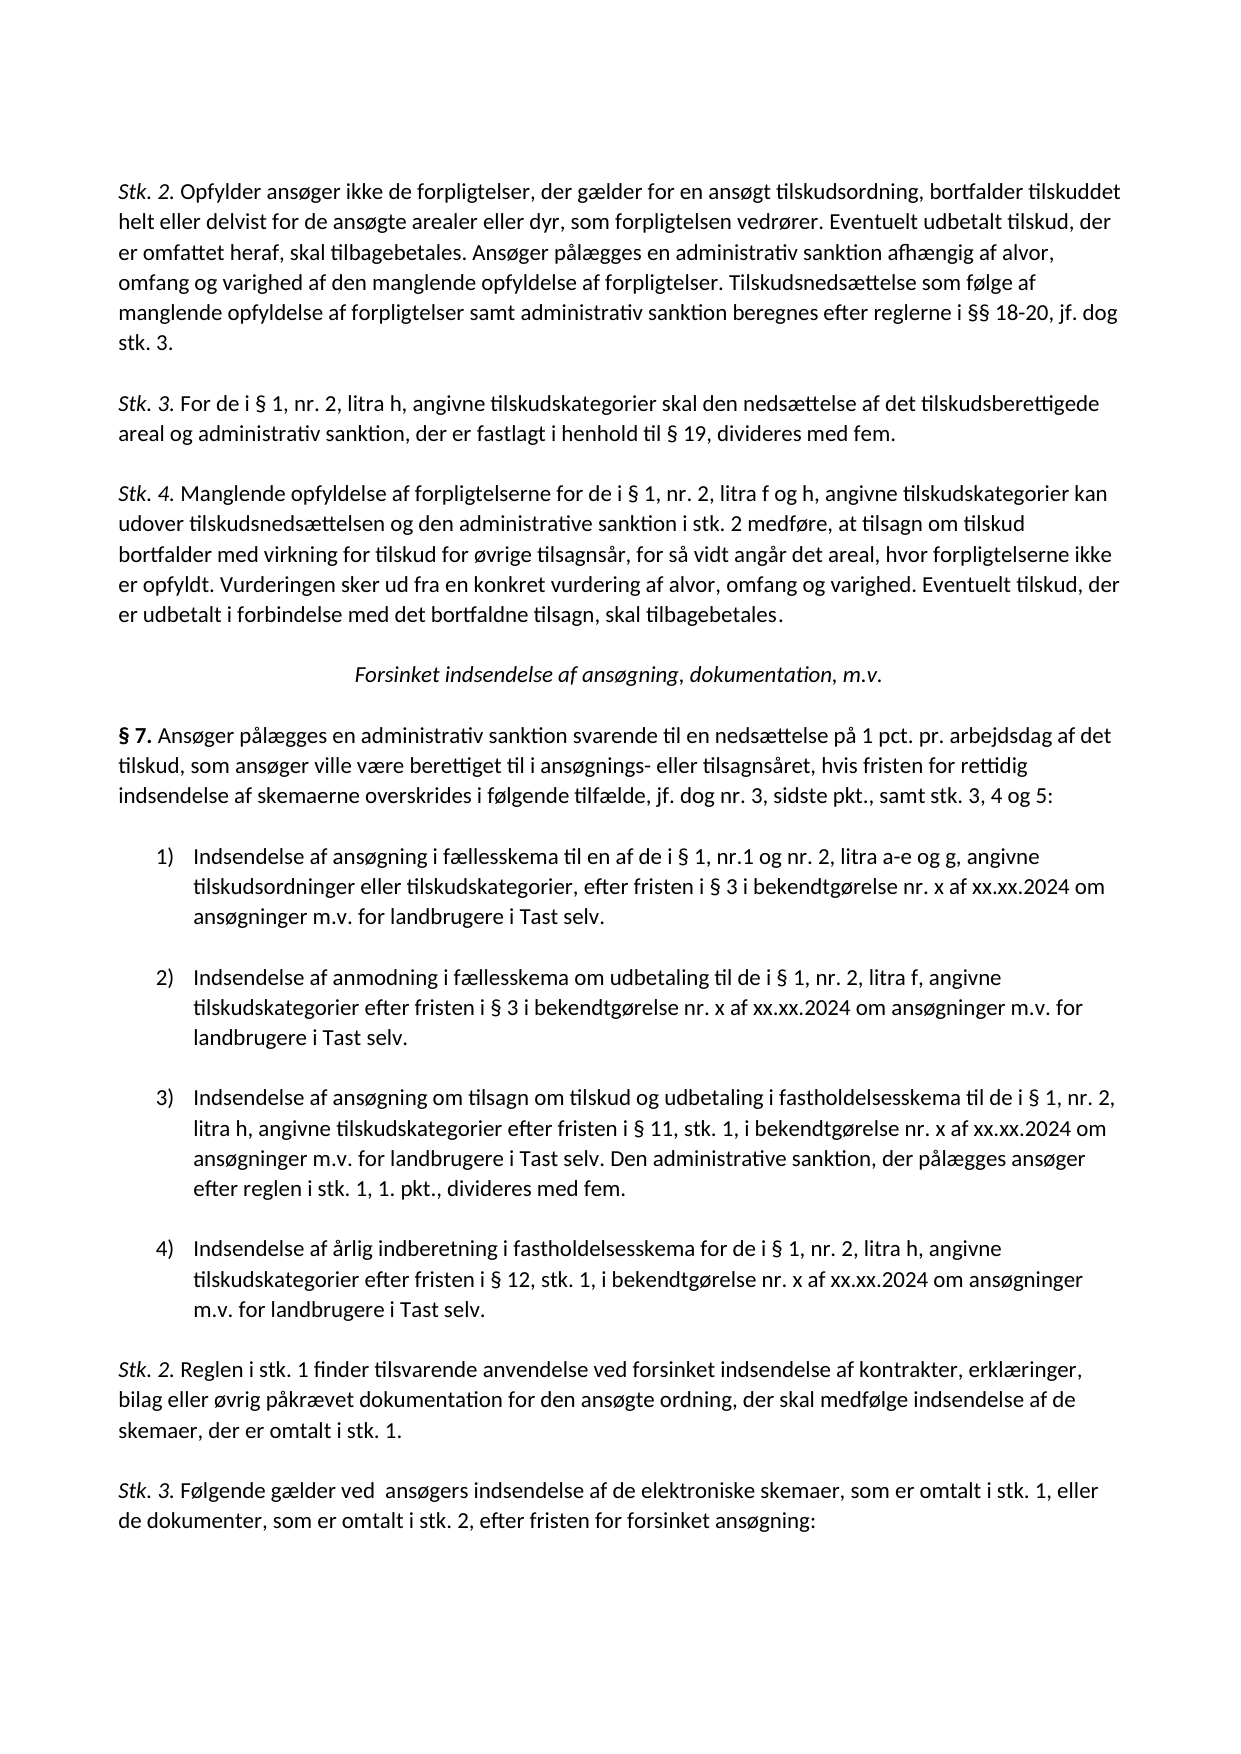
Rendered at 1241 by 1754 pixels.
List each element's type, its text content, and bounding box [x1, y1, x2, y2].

list Indsendelse af anmodning i fællesskema om udbetaling til de i § 1, nr. 2, litra f, angivne tilskudskategorier efter fristen i § 3 i bekendtgørelse nr. x af xx.xx.2024 om ansøgninger m.v. for landbrugere i Tast selv. [156, 963, 1122, 1051]
text Stk. 2. Reglen i stk. 1 finder tilsvarende anvendelse ved forsinket indsendelse af kontrakter, erklæringer, bilag eller øvrig påkrævet dokumentation for den ansøgte ordning, der skal medfølge indsendelse af de skemaer, der er omtalt i stk. 1. [118, 1355, 1122, 1444]
text Stk. 2. Opfylder ansøger ikke de forpligtelser, der gælder for en ansøgt tilskudsordning, bortfalder tilskuddet helt eller delvist for de ansøgte arealer eller dyr, som forpligtelsen vedrører. Eventuelt udbetalt tilskud, der er omfattet heraf, skal tilbagebetales. Ansøger pålægges en administrativ sanktion afhængig af alvor, omfang og varighed af den manglende opfyldelse af forpligtelser. Tilskudsnedsættelse som følge af manglende opfyldelse af forpligtelser samt administrativ sanktion beregnes efter reglerne i §§ 18-20, jf. dog stk. 3. [118, 177, 1122, 356]
text Stk. 3. Følgende gælder ved ansøgers indsendelse af de elektroniske skemaer, som er omtalt i stk. 1, eller de dokumenter, som er omtalt i stk. 2, efter fristen for forsinket ansøgning: [118, 1476, 1122, 1534]
list Indsendelse af ansøgning i fællesskema til en af de i § 1, nr.1 og nr. 2, litra a-e og g, angivne tilskudsordninger eller tilskudskategorier, efter fristen i § 3 i bekendtgørelse nr. x af xx.xx.2024 om ansøgninger m.v. for landbrugere i Tast selv. [156, 842, 1122, 930]
text Stk. 4. Manglende opfyldelse af forpligtelserne for de i § 1, nr. 2, litra f og h, angivne tilskudskategorier kan udover tilskudsnedsættelsen og den administrative sanktion i stk. 2 medføre, at tilsagn om tilskud bortfalder med virkning for tilskud for øvrige tilsagnsår, for så vidt angår det areal, hvor forpligtelserne ikke er opfyldt. Vurderingen sker ud fra en konkret vurdering af alvor, omfang og varighed. Eventuelt tilskud, der er udbetalt i forbindelse med det bortfaldne tilsagn, skal tilbagebetales. [118, 479, 1122, 628]
list Indsendelse af ansøgning om tilsagn om tilskud og udbetaling i fastholdelsesskema til de i § 1, nr. 2, litra h, angivne tilskudskategorier efter fristen i § 11, stk. 1, i bekendtgørelse nr. x af xx.xx.2024 om ansøgninger m.v. for landbrugere i Tast selv. Den administrative sanktion, der pålægges ansøger efter reglen i stk. 1, 1. pkt., divideres med fem. [156, 1083, 1122, 1202]
list Indsendelse af årlig indberetning i fastholdelsesskema for de i § 1, nr. 2, litra h, angivne tilskudskategorier efter fristen i § 12, stk. 1, i bekendtgørelse nr. x af xx.xx.2024 om ansøgninger m.v. for landbrugere i Tast selv. [156, 1234, 1122, 1323]
text Stk. 3. For de i § 1, nr. 2, litra h, angivne tilskudskategorier skal den nedsættelse af det tilskudsberettigede areal og administrativ sanktion, der er fastlagt i henhold til § 19, divideres med fem. [118, 389, 1122, 447]
text Forsinket indsendelse af ansøgning, dokumentation, m.v. [118, 661, 1122, 688]
text § 7. Ansøger pålægges en administrativ sanktion svarende til en nedsættelse på 1 pct. pr. arbejdsdag af det tilskud, som ansøger ville være berettiget til i ansøgnings- eller tilsagnsåret, hvis fristen for rettidig indsendelse af skemaerne overskrides i følgende tilfælde, jf. dog nr. 3, sidste pkt., samt stk. 3, 4 og 5: [118, 721, 1122, 809]
